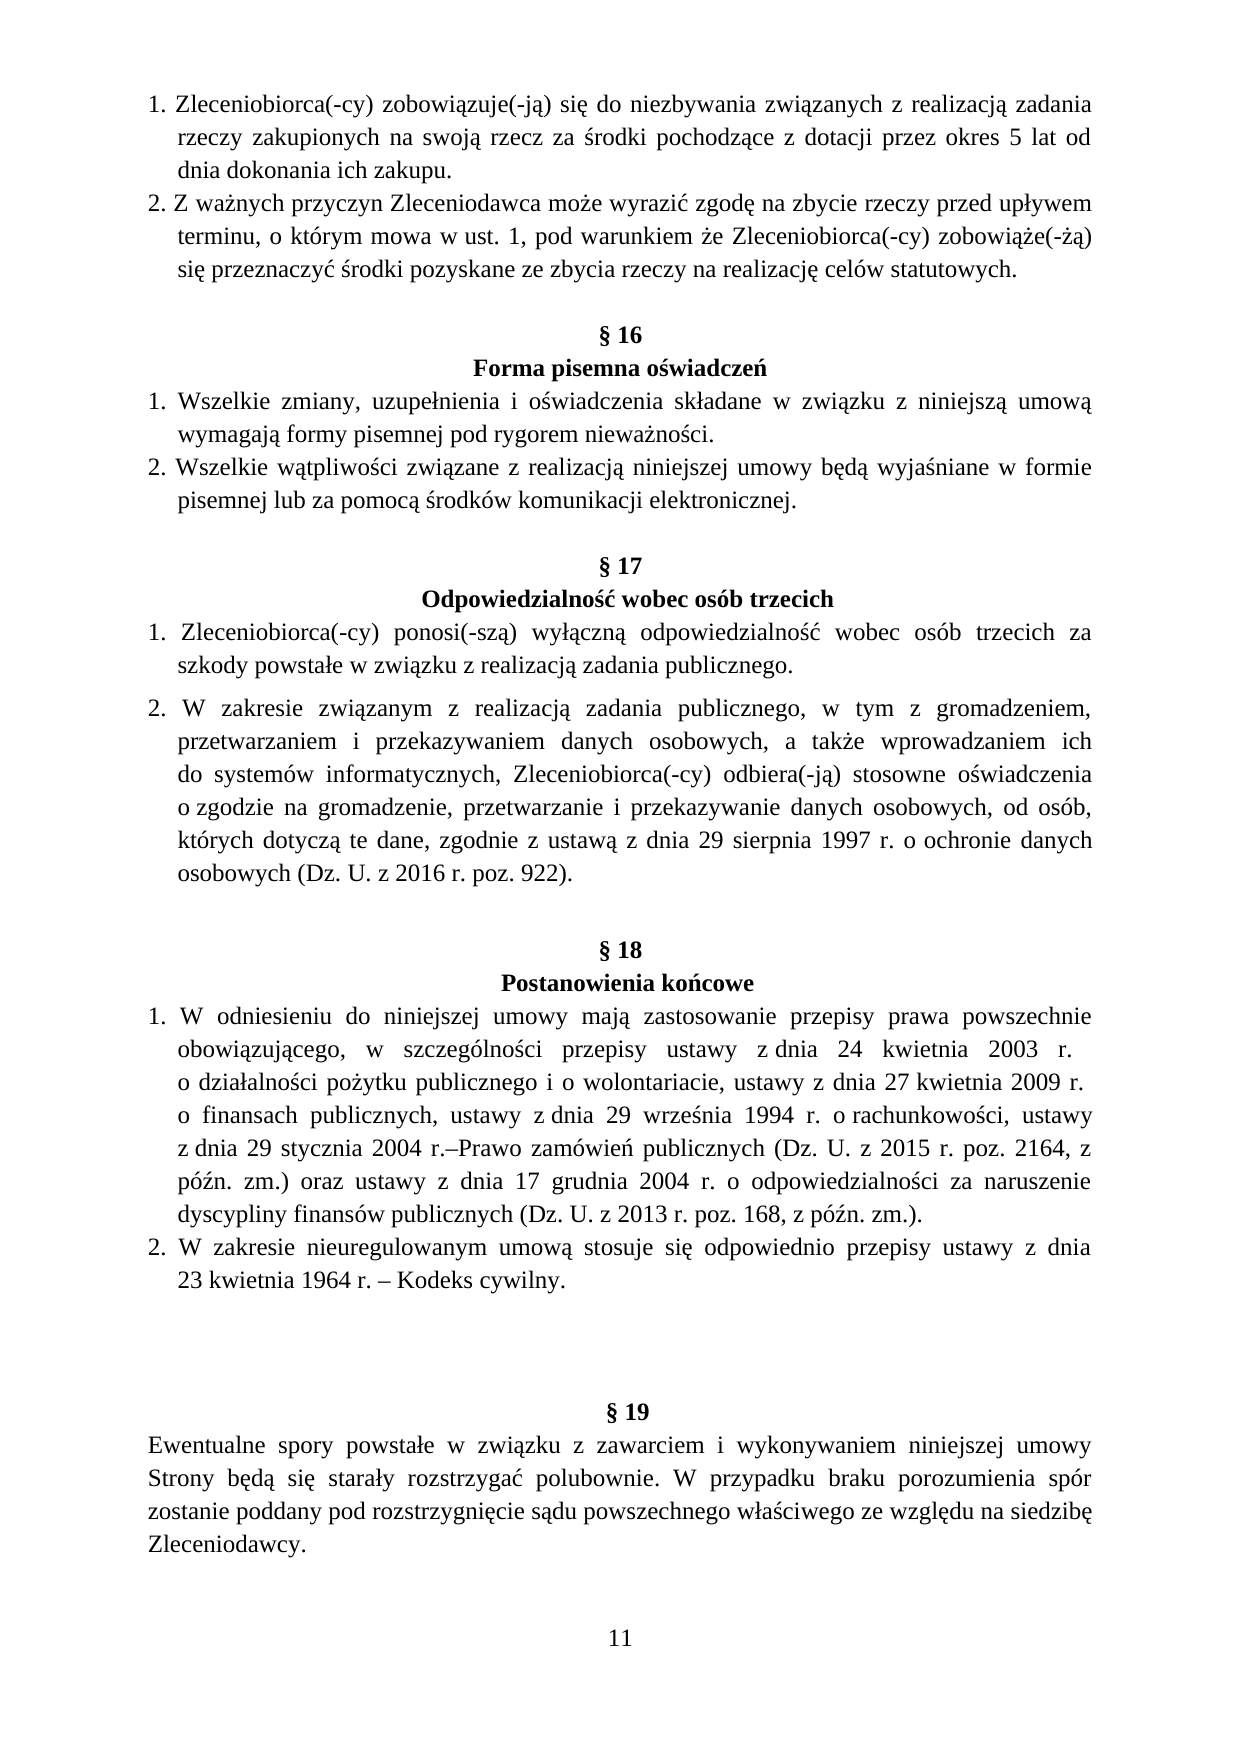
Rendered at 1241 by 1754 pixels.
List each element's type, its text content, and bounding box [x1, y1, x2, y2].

text 2. W zakresie związanym z realizacją zadania publicznego, w tym z gromadzeniem, przetwarzaniem i przekazywaniem danych osobowych, a także wprowadzaniem ich do systemów informatycznych, Zleceniobiorca(-cy) odbiera(-ją) stosowne oświadczenia o zgodzie na gromadzenie, przetwarzanie i przekazywanie danych osobowych, od osób, których dotyczą te dane, zgodnie z ustawą z dnia 29 sierpnia 1997 r. o ochronie danych osobowych (Dz. U. z 2016 r. poz. 922). [148, 693, 1093, 887]
text Forma pisemna oświadczeń [148, 353, 1093, 382]
text § 17 [148, 551, 1093, 580]
text § 16 [148, 320, 1093, 348]
text 1. Zleceniobiorca(-cy) zobowiązuje(-ją) się do niezbywania związanych z realizacją zadania rzeczy zakupionych na swoją rzecz za środki pochodzące z dotacji przez okres 5 lat od dnia dokonania ich zakupu. [148, 89, 1093, 183]
text Ewentualne spory powstałe w związku z zawarciem i wykonywaniem niniejszej umowy Strony będą się starały rozstrzygać polubownie. W przypadku braku porozumienia spór zostanie poddany pod rozstrzygnięcie sądu powszechnego właściwego ze względu na siedzibę Zleceniodawcy. [148, 1430, 1093, 1558]
text § 19 [162, 1397, 1093, 1426]
text 1. W odniesieniu do niniejszej umowy mają zastosowanie przepisy prawa powszechnie obowiązującego, w szczególności przepisy ustawy z dnia 24 kwietnia 2003 r. o działalności pożytku publicznego i o wolontariacie, ustawy z dnia 27 kwietnia 2009 r. o finansach publicznych, ustawy z dnia 29 września 1994 r. o rachunkowości, ustawy z dnia 29 stycznia 2004 r.–Prawo zamówień publicznych (Dz. U. z 2015 r. poz. 2164, z późn. zm.) oraz ustawy z dnia 17 grudnia 2004 r. o odpowiedzialności za naruszenie dyscypliny finansów publicznych (Dz. U. z 2013 r. poz. 168, z późn. zm.). [148, 1001, 1093, 1228]
text 1. Zleceniobiorca(-cy) ponosi(-szą) wyłączną odpowiedzialność wobec osób trzecich za szkody powstałe w związku z realizacją zadania publicznego. [148, 617, 1093, 679]
text 2. Wszelkie wątpliwości związane z realizacją niniejszej umowy będą wyjaśniane w formie pisemnej lub za pomocą środków komunikacji elektronicznej. [148, 452, 1093, 514]
text Odpowiedzialność wobec osób trzecich [162, 584, 1093, 613]
text Postanowienia końcowe [162, 968, 1093, 997]
list Wszelkie zmiany, uzupełnienia i oświadczenia składane w związku z niniejszą umową wymagają formy pisemnej pod rygorem nieważności. [148, 386, 1093, 448]
text 2. Z ważnych przyczyn Zleceniodawca może wyrazić zgodę na zbycie rzeczy przed upływem terminu, o którym mowa w ust. 1, pod warunkiem że Zleceniobiorca(-cy) zobowiąże(-żą) się przeznaczyć środki pozyskane ze zbycia rzeczy na realizację celów statutowych. [148, 188, 1093, 282]
text § 18 [148, 935, 1093, 964]
text 2. W zakresie nieuregulowanym umową stosuje się odpowiednio przepisy ustawy z dnia 23 kwietnia 1964 r. – Kodeks cywilny. [148, 1232, 1093, 1294]
